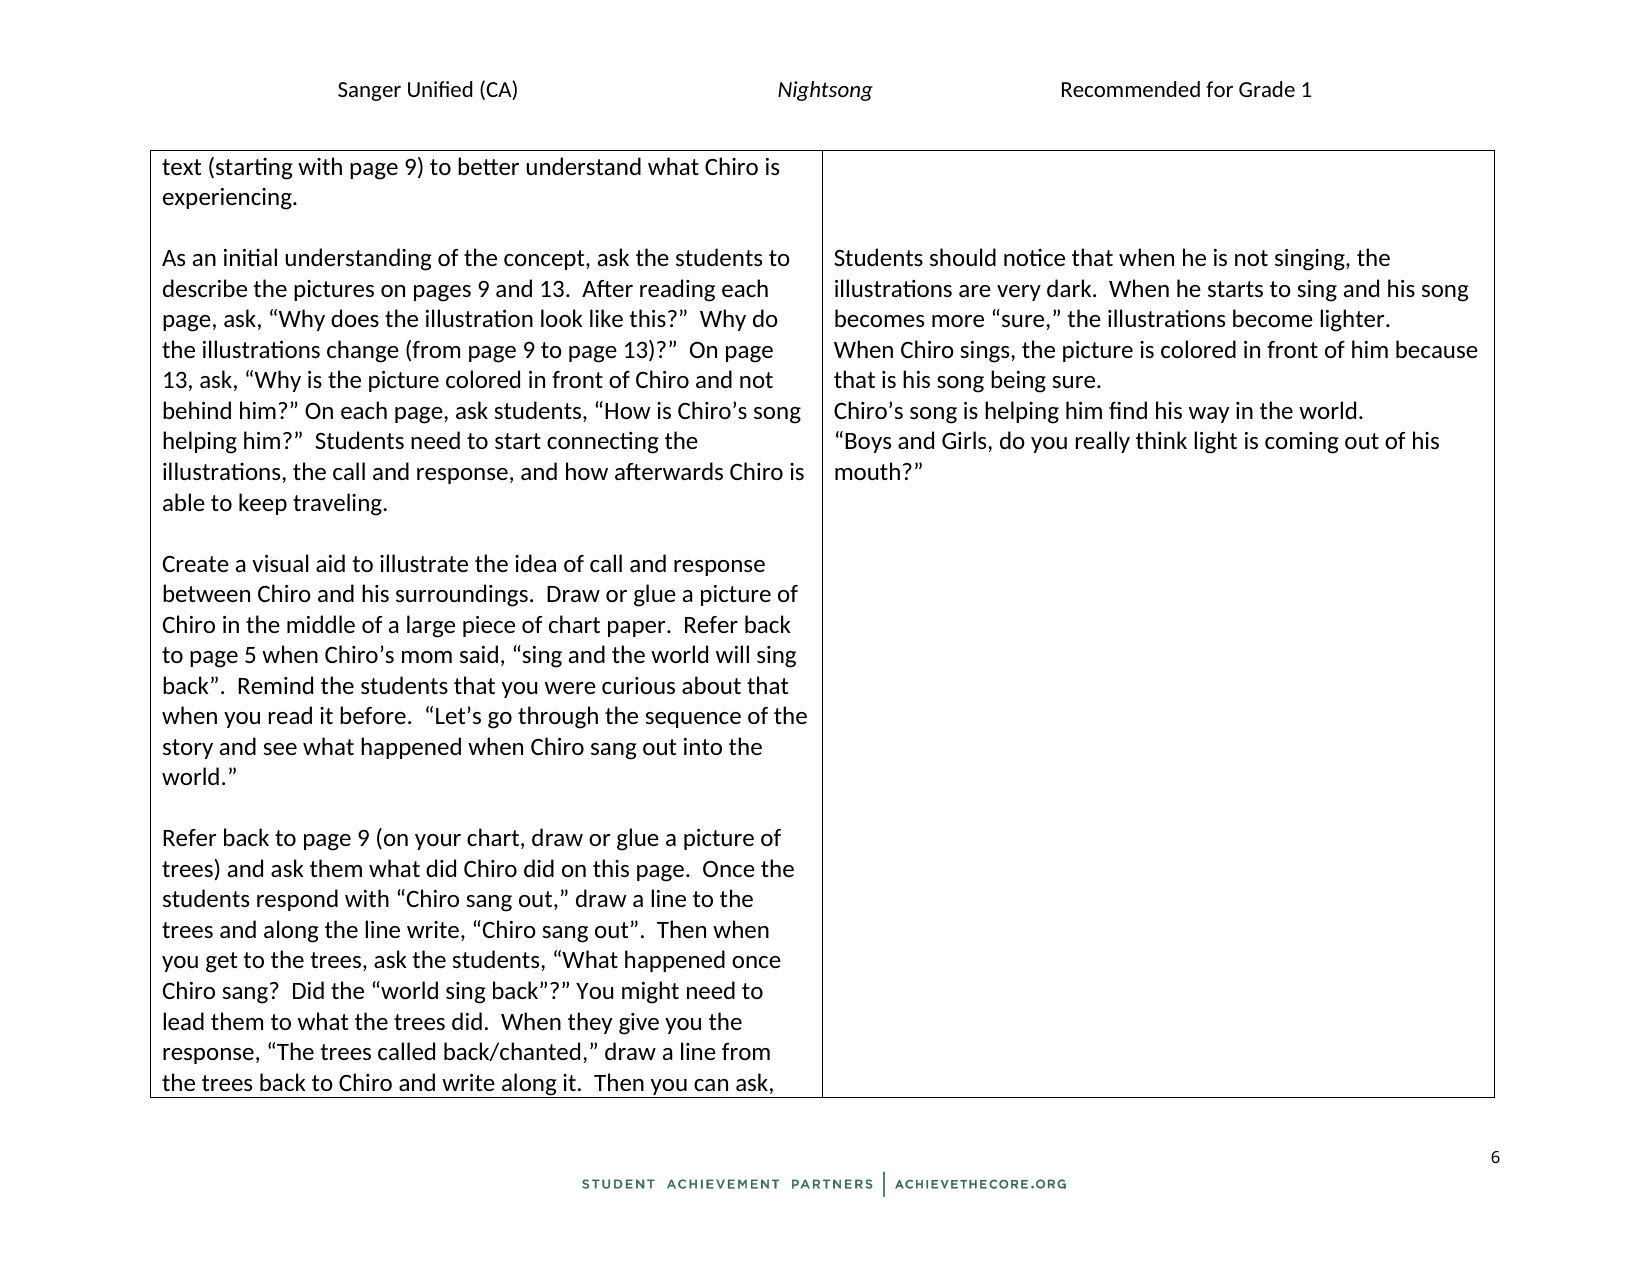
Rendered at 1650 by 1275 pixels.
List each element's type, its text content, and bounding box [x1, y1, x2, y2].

picture [571, 1168, 1079, 1200]
